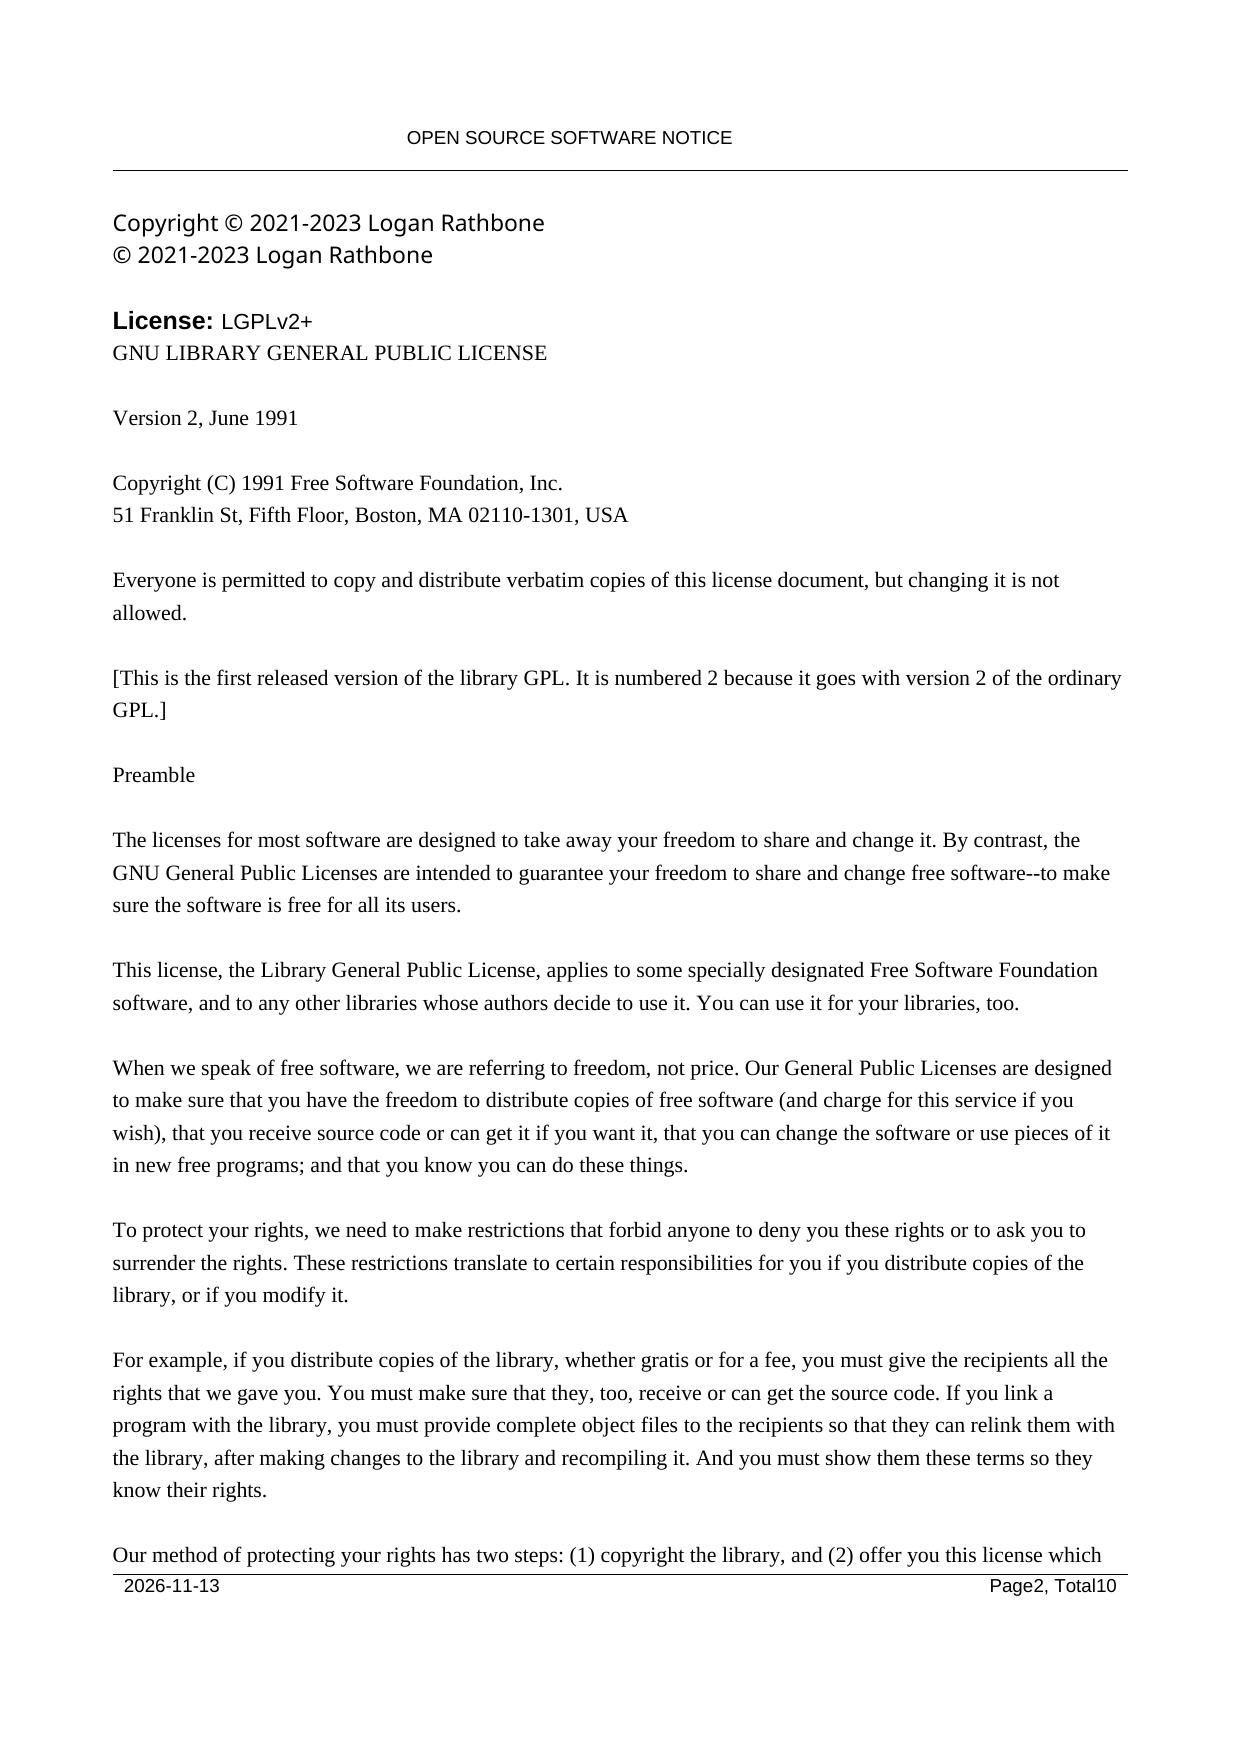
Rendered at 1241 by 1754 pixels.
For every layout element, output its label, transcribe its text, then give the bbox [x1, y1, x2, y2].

text License: LGPLv2+ [112, 304, 1128, 336]
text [112, 206, 1128, 304]
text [112, 336, 1128, 1571]
